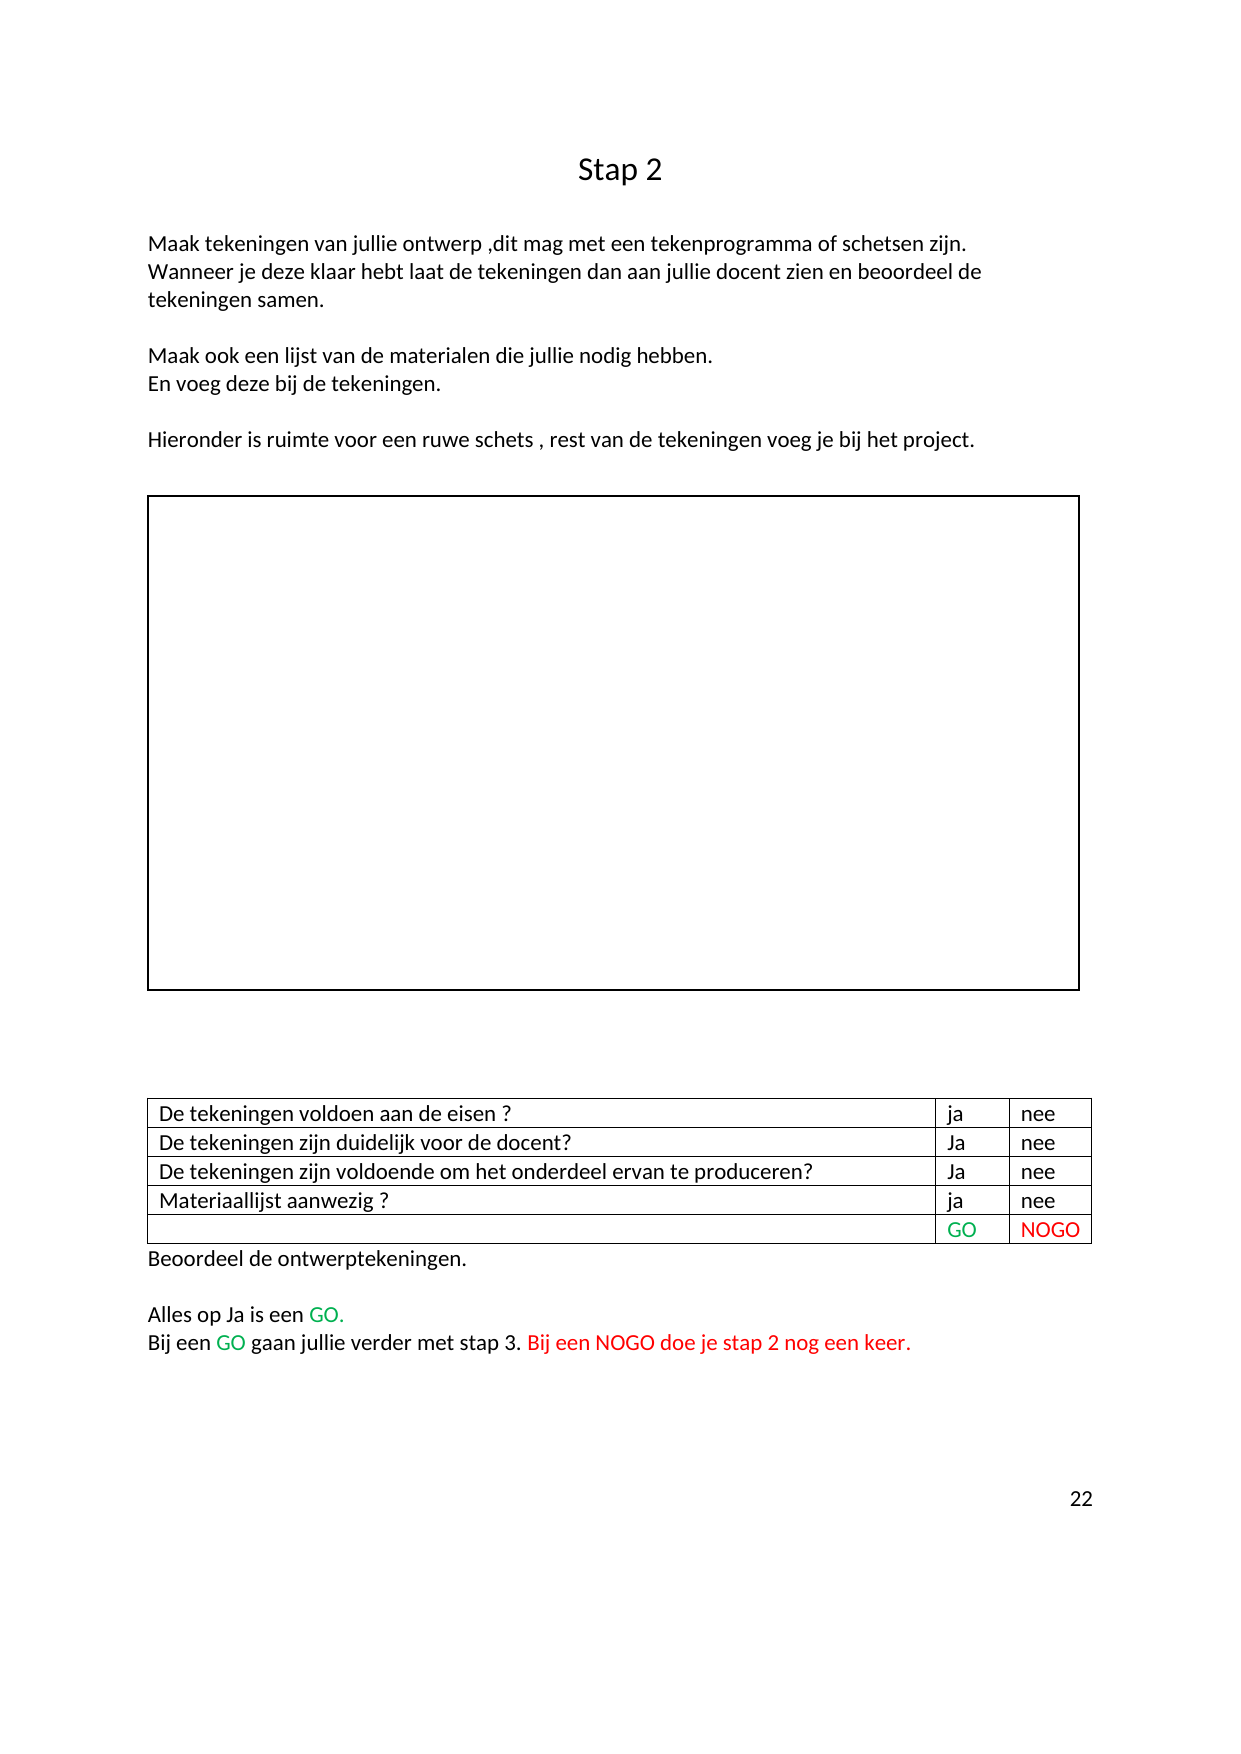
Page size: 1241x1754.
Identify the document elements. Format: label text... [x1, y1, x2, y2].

table_cell GO [936, 1215, 1009, 1243]
table_cell NOGO [1010, 1215, 1091, 1243]
text Hieronder is ruimte voor een ruwe schets , rest van de tekeningen voeg je bij het project. [148, 425, 1093, 453]
table_cell ja [936, 1186, 1009, 1214]
table_cell [148, 1215, 935, 1243]
table_header nee [1010, 1099, 1091, 1127]
text En voeg deze bij de tekeningen. [148, 369, 1093, 397]
text Bij een GO gaan jullie verder met stap 3. Bij een NOGO doe je stap 2 nog een keer. [148, 1328, 1093, 1356]
text Alles op Ja is een GO. [148, 1300, 1093, 1328]
table_cell Ja [936, 1128, 1009, 1156]
table_cell nee [1010, 1128, 1091, 1156]
table_cell De tekeningen zijn duidelijk voor de docent? [148, 1128, 935, 1156]
text Wanneer je deze klaar hebt laat de tekeningen dan aan jullie docent zien en beoordeel de tekeningen samen. [148, 257, 1093, 313]
table_cell nee [1010, 1186, 1091, 1214]
text Maak ook een lijst van de materialen die jullie nodig hebben. [148, 341, 1093, 369]
table_header ja [936, 1099, 1009, 1127]
table_cell De tekeningen zijn voldoende om het onderdeel ervan te produceren? [148, 1157, 935, 1185]
text Maak tekeningen van jullie ontwerp ,dit mag met een tekenprogramma of schetsen zijn. [148, 229, 1093, 257]
table_cell nee [1010, 1157, 1091, 1185]
table_header De tekeningen voldoen aan de eisen ? [148, 1099, 935, 1127]
text Stap 2 [148, 148, 1093, 188]
text Beoordeel de ontwerptekeningen. [148, 1244, 1093, 1272]
table_cell Ja [936, 1157, 1009, 1185]
table_cell Materiaallijst aanwezig ? [148, 1186, 935, 1214]
